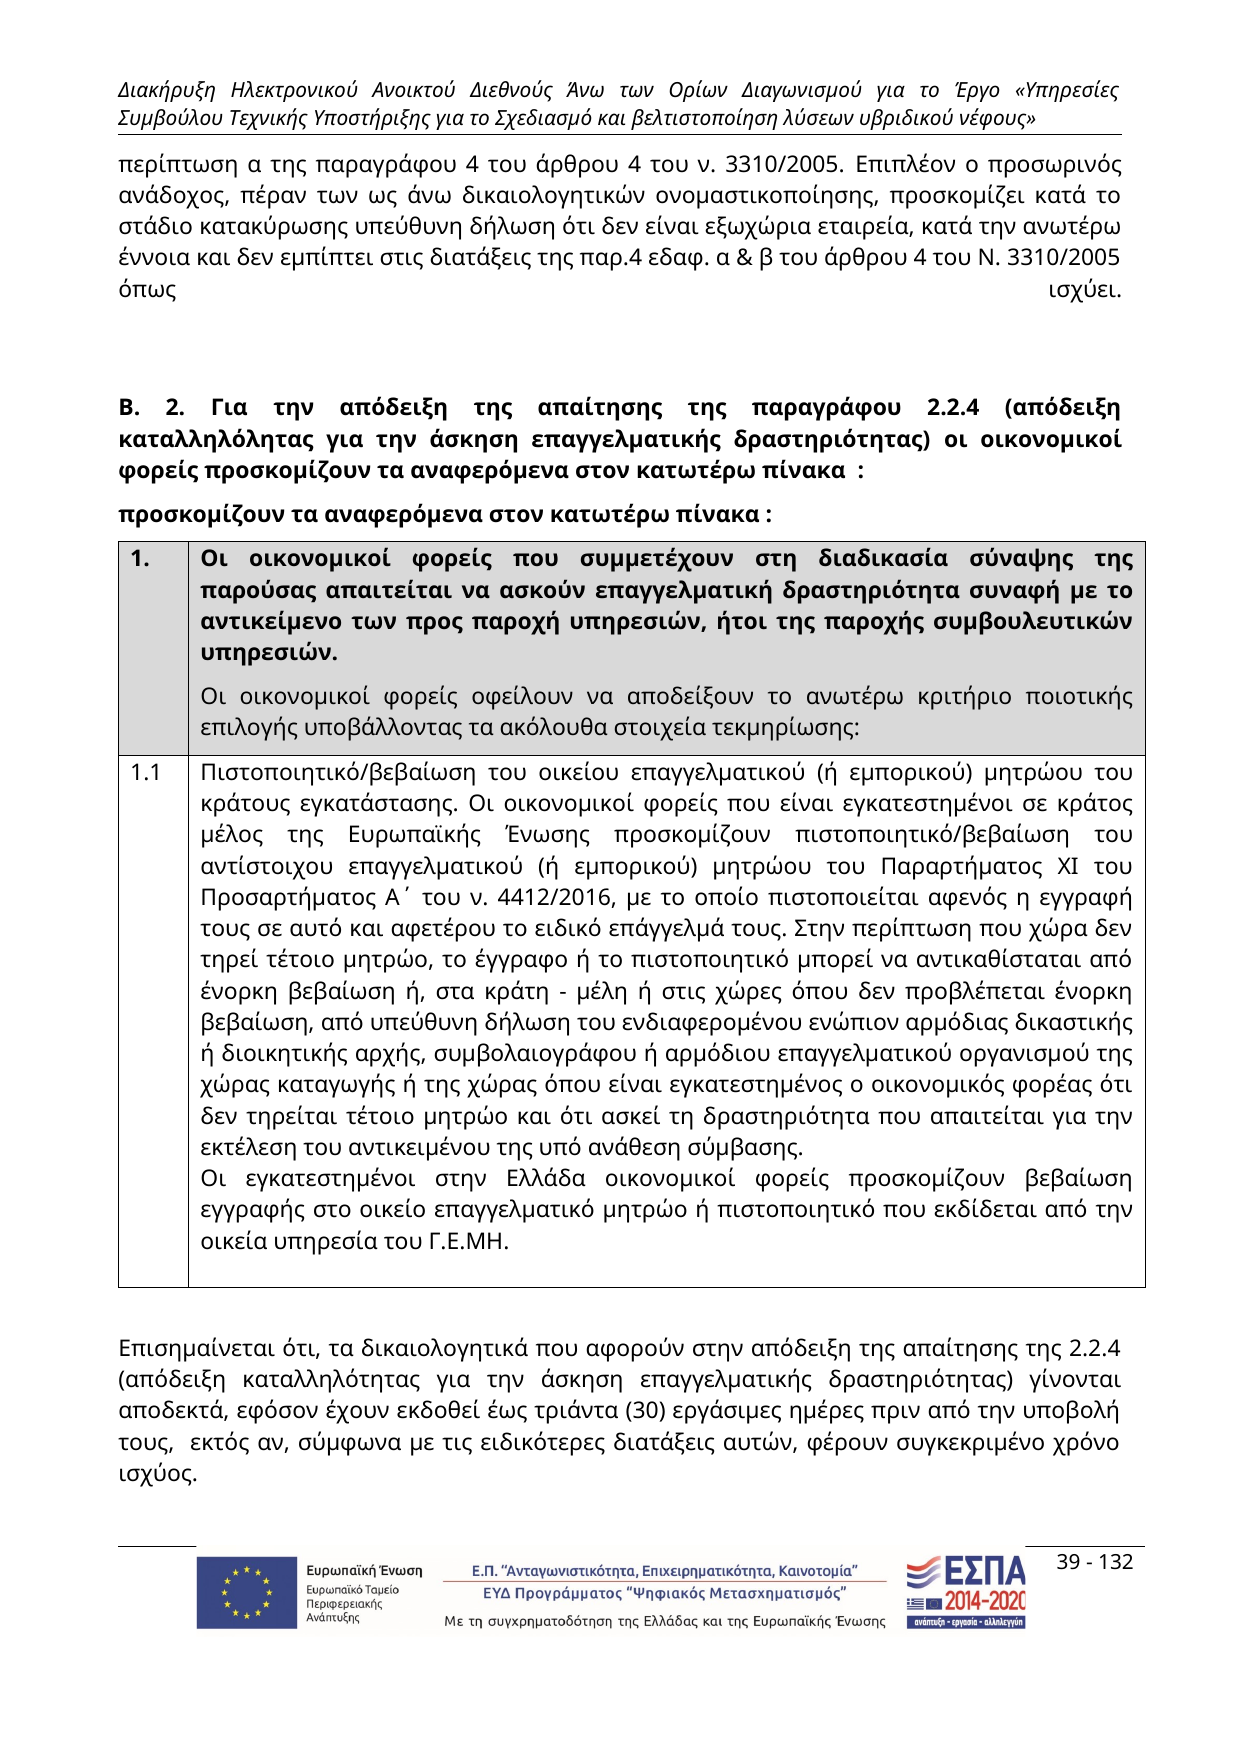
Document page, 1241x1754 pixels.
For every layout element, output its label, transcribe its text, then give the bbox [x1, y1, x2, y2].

picture [194, 1545, 1025, 1637]
table_header 1. [119, 542, 188, 755]
text Επισημαίνεται ότι, τα δικαιολογητικά που αφορούν στην απόδειξη της απαίτησης της 2.2.4 (απόδειξη καταλληλότητας για την άσκηση επαγγελματικής δραστηριότητας) γίνονται αποδεκτά, εφόσον έχουν εκδοθεί έως τριάντα (30) εργάσιμες ημέρες πριν από την υποβολή τους, εκτός αν, σύμφωνα με τις ειδικότερες διατάξεις αυτών, φέρουν συγκεκριμένο χρόνο ισχύος. [118, 1332, 1122, 1488]
table_cell Πιστοποιητικό/βεβαίωση του οικείου επαγγελματικού (ή εμπορικού) μητρώου του κράτους εγκατάστασης. Οι οικονομικοί φορείς που είναι εγκατεστημένοι σε κράτος μέλος της Ευρωπαϊκής Ένωσης προσκομίζουν πιστοποιητικό/βεβαίωση του αντίστοιχου επαγγελματικού (ή εμπορικού) μητρώου του Παραρτήματος XI του Προσαρτήματος Α΄ του ν. 4412/2016, με το οποίο πιστοποιείται αφενός η εγγραφή τους σε αυτό και αφετέρου το ειδικό επάγγελμά τους. Στην περίπτωση που χώρα δεν τηρεί τέτοιο μητρώο, το έγγραφο ή το πιστοποιητικό μπορεί να αντικαθίσταται από ένορκη βεβαίωση ή, στα κράτη - μέλη ή στις χώρες όπου δεν προβλέπεται ένορκη βεβαίωση, από υπεύθυνη δήλωση του ενδιαφερομένου ενώπιον αρμόδιας δικαστικής ή διοικητικής αρχής, συμβολαιογράφου ή αρμόδιου επαγγελματικού οργανισμού της χώρας καταγωγής ή της χώρας όπου είναι εγκατεστημένος ο οικονομικός φορέας ότι δεν τηρείται τέτοιο μητρώο και ότι ασκεί τη δραστηριότητα που απαιτείται για την εκτέλεση του αντικειμένου της υπό ανάθεση σύμβασης. Οι εγκατεστημένοι στην Ελλάδα οικονομικοί φορείς προσκομίζουν βεβαίωση εγγραφής στο οικείο επαγγελματικό μητρώο ή πιστοποιητικό που εκδίδεται από την οικεία υπηρεσία του Γ.Ε.ΜΗ. [189, 756, 1145, 1287]
text B. 2. Για την απόδειξη της απαίτησης της παραγράφου 2.2.4 (απόδειξη καταλληλόλητας για την άσκηση επαγγελματικής δραστηριότητας) οι οικονομικοί φορείς προσκομίζουν τα αναφερόμενα στον κατωτέρω πίνακα : [118, 391, 1122, 485]
table_header Οι οικονομικοί φορείς που συμμετέχουν στη διαδικασία σύναψης της παρούσας απαιτείται να ασκούν επαγγελματική δραστηριότητα συναφή με το αντικείμενο των προς παροχή υπηρεσιών, ήτοι της παροχής συμβουλευτικών υπηρεσιών. Οι οικονομικοί φορείς οφείλουν να αποδείξουν το ανωτέρω κριτήριο ποιοτικής επιλογής υποβάλλοντας τα ακόλουθα στοιχεία τεκμηρίωσης: [189, 542, 1145, 755]
table_cell 1.1 [119, 756, 188, 1287]
text προσκομίζουν τα αναφερόμενα στον κατωτέρω πίνακα : [118, 497, 1122, 529]
